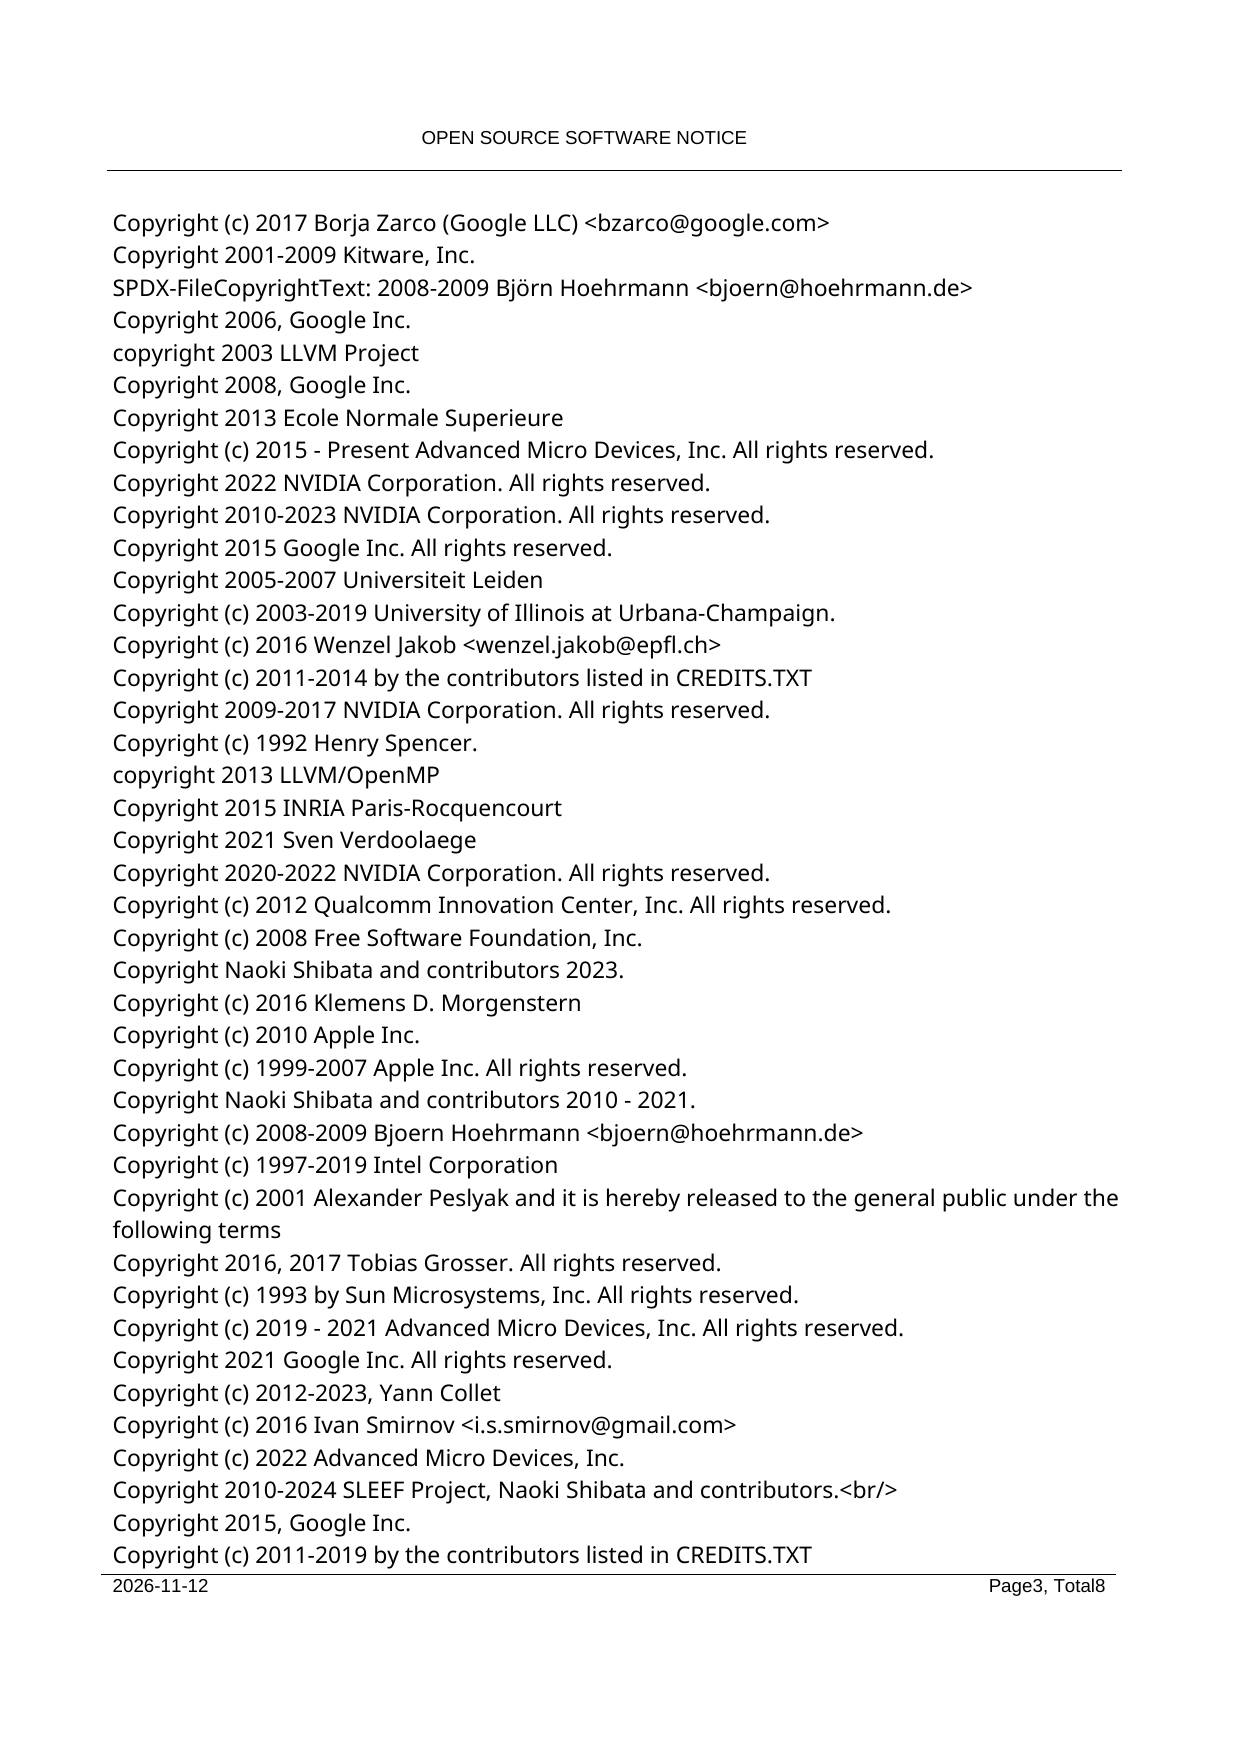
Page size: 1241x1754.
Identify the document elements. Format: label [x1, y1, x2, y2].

text [112, 206, 1128, 1571]
